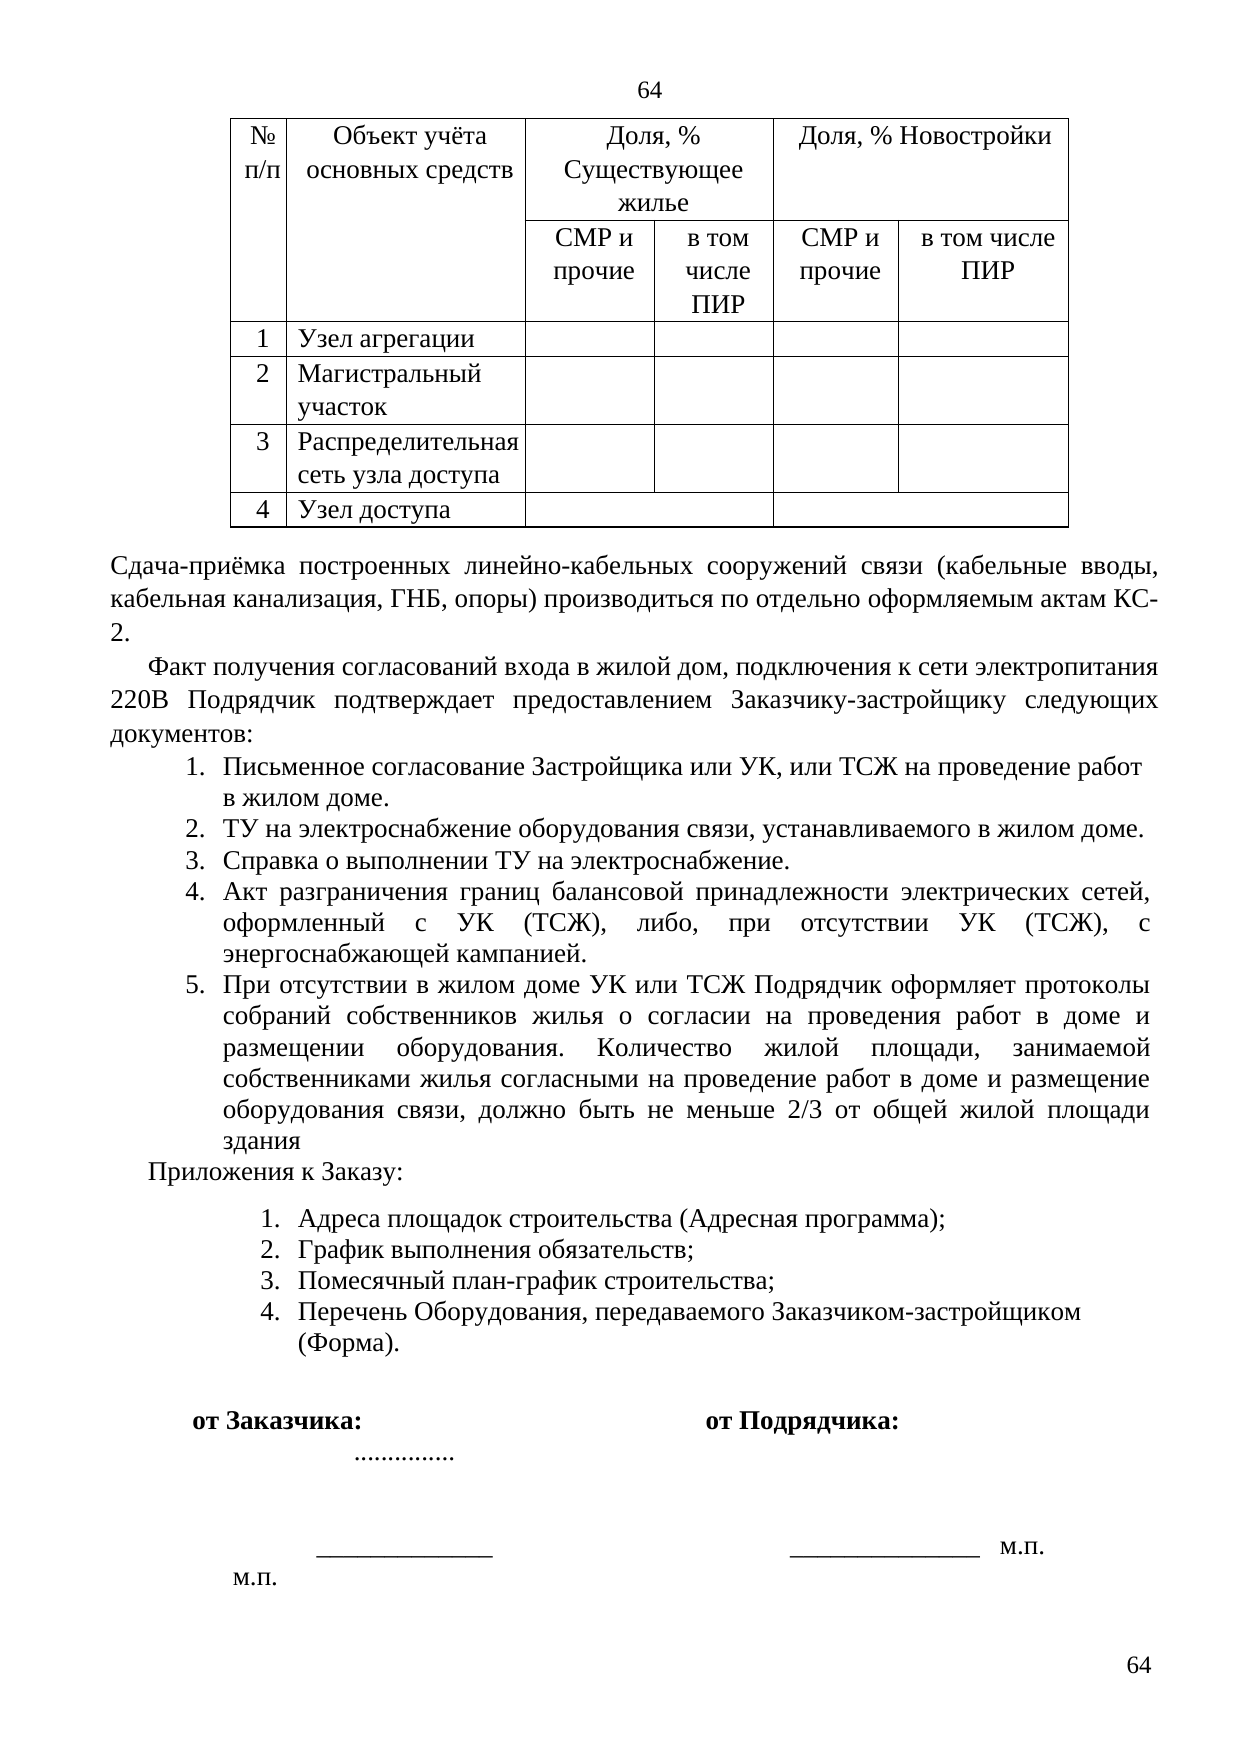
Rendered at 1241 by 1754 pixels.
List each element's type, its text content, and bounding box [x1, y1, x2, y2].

list Справка о выполнении ТУ на электроснабжение. [185, 844, 1152, 875]
list Акт разграничения границ балансовой принадлежности электрических сетей, оформленный с УК (ТСЖ), либо, при отсутствии УК (ТСЖ), с энергоснабжающей кампанией. [185, 875, 1152, 968]
title Помесячный план-график строительства; [260, 1264, 1152, 1295]
table_cell Распределительная сеть узла доступа [287, 425, 525, 492]
table_cell [526, 493, 773, 526]
list При отсутствии в жилом доме УК или ТСЖ Подрядчик оформляет протоколы собраний собственников жилья о согласии на проведения работ в доме и размещении оборудования. Количество жилой площади, занимаемой собственниками жилья согласными на проведение работ в доме и размещение оборудования связи, должно быть не меньше 2/3 от общей жилой площади здания [185, 968, 1152, 1155]
table_cell [655, 425, 773, 492]
table_cell [526, 322, 654, 356]
table_header от Заказчика: [148, 1404, 661, 1435]
table_cell [774, 425, 898, 492]
table_cell 1 [231, 322, 286, 356]
table_cell в том числе ПИР [899, 221, 1068, 321]
table_header Доля, % Существующее жилье [526, 119, 773, 220]
table_cell [526, 357, 654, 424]
table_cell [655, 322, 773, 356]
table_cell [774, 357, 898, 424]
table_cell Узел агрегации [287, 322, 525, 356]
table_cell 4 [231, 493, 286, 526]
table_cell [655, 357, 773, 424]
text Сдача-приёмка построенных линейно-кабельных сооружений связи (кабельные вводы, кабельная канализация, ГНБ, опоры) производиться по отдельно оформляемым актам КС-2. [110, 527, 1160, 647]
table_cell [899, 322, 1068, 356]
table_cell Узел доступа [287, 493, 525, 526]
title График выполнения обязательств; [260, 1233, 1152, 1264]
table_header № п/п [231, 119, 286, 321]
table_cell Магистральный участок [287, 357, 525, 424]
title Приложения к Заказу: [148, 1155, 1152, 1186]
table_cell в том числе ПИР [655, 221, 773, 321]
table_cell [774, 322, 898, 356]
table_cell 2 [231, 357, 286, 424]
table_header Объект учёта основных средств [287, 119, 525, 321]
table_header Доля, % Новостройки [774, 119, 1068, 220]
list ТУ на электроснабжение оборудования связи, устанавливаемого в жилом доме. [185, 813, 1152, 844]
text Факт получения согласований входа в жилой дом, подключения к сети электропитания 220В Подрядчик подтверждает предоставлением Заказчику-застройщику следующих документов: [110, 650, 1160, 748]
table_cell СМР и прочие [774, 221, 898, 321]
table_cell СМР и прочие [526, 221, 654, 321]
title Адреса площадок строительства (Адресная программа); [260, 1202, 1152, 1233]
table_cell [526, 425, 654, 492]
table_cell 3 [231, 425, 286, 492]
list Письменное согласование Застройщика или УК, или ТСЖ на проведение работ в жилом доме. [185, 750, 1152, 813]
table_cell ______________ м.п. [661, 1435, 1174, 1591]
table_header от Подрядчика: [661, 1404, 1174, 1435]
table_cell [899, 357, 1068, 424]
table_cell ............... _____________ м.п. [148, 1435, 661, 1591]
title Перечень Оборудования, передаваемого Заказчиком-застройщиком (Форма). [260, 1295, 1152, 1358]
table_cell [899, 425, 1068, 492]
table_cell [774, 493, 1068, 526]
